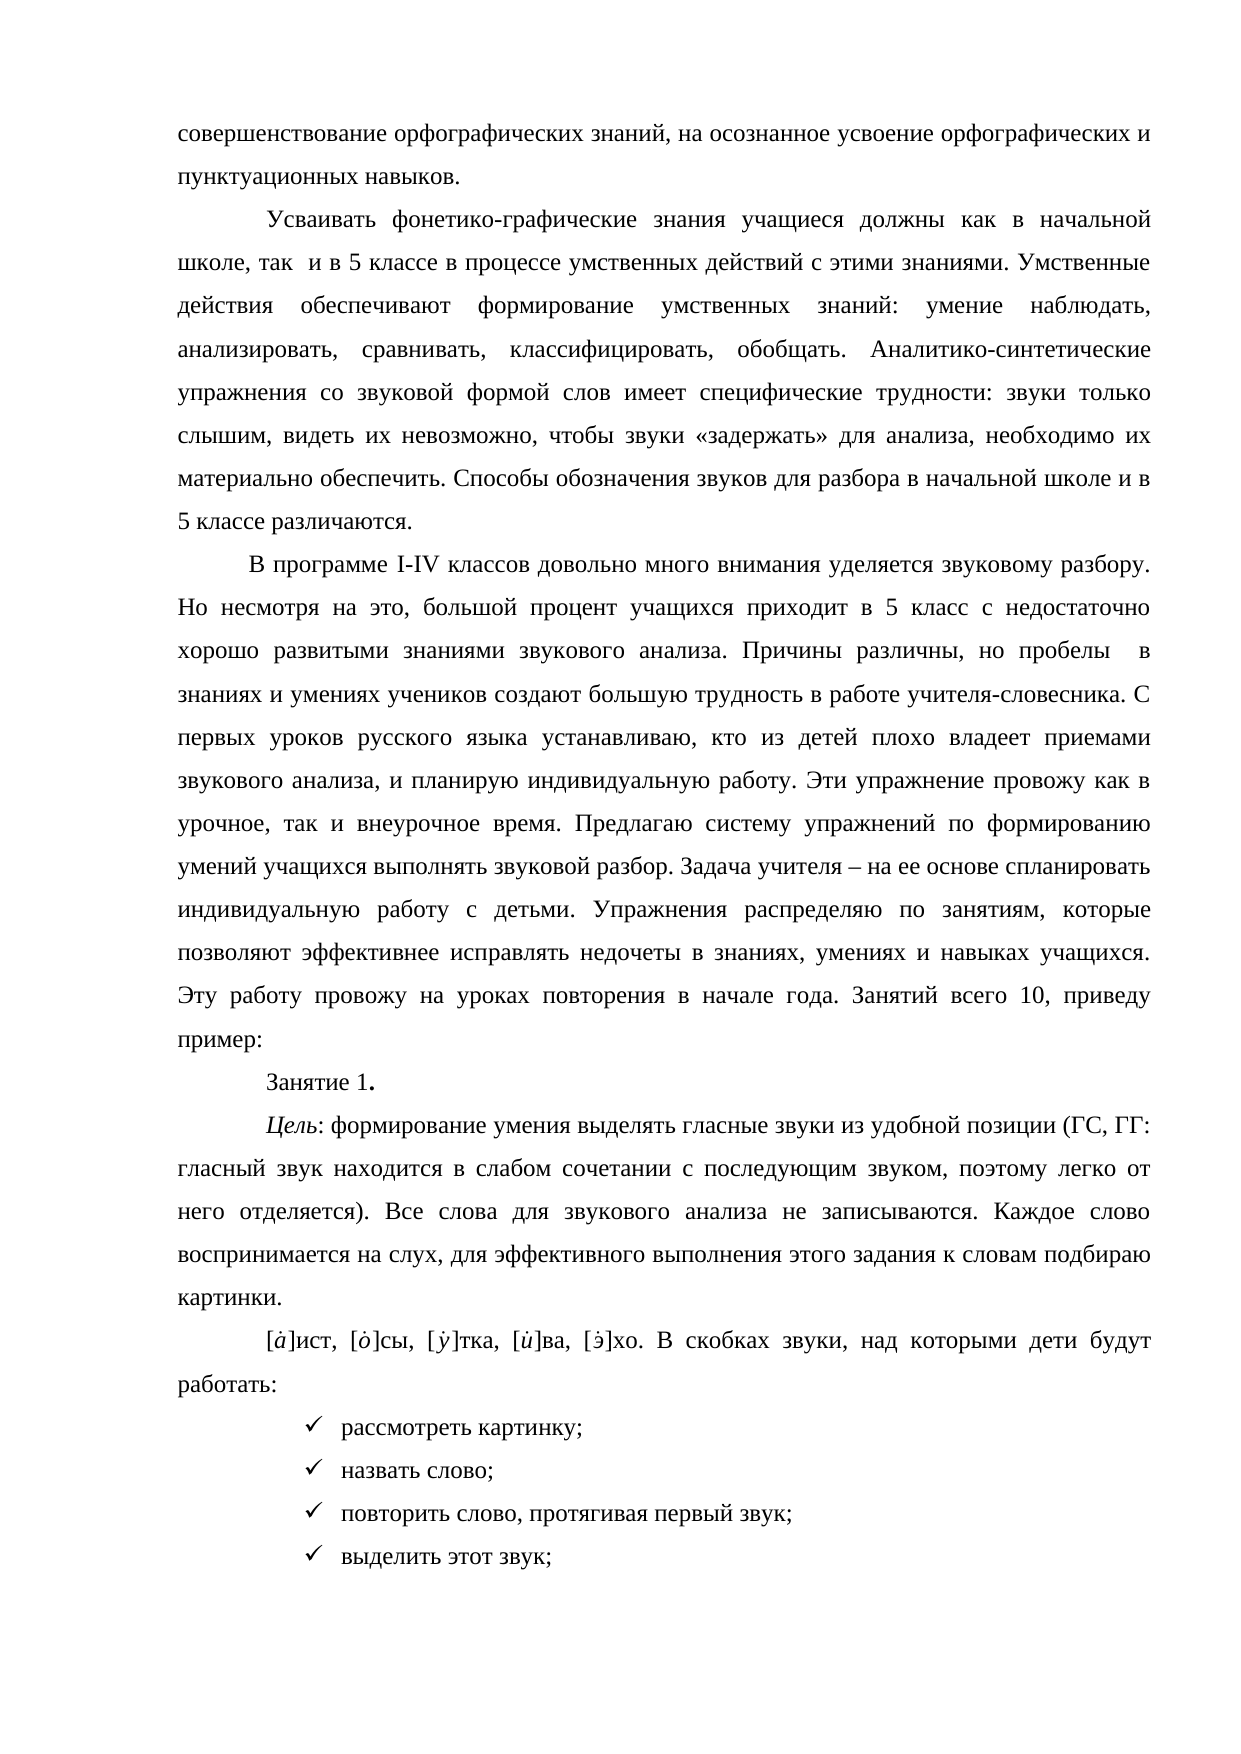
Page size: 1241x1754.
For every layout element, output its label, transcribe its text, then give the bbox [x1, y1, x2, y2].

list рассмотреть картинку; [303, 1412, 1152, 1441]
list назвать слово; [303, 1455, 1152, 1484]
text Занятие 1. [177, 1067, 1152, 1096]
list выделить этот звук; [303, 1541, 1152, 1570]
text Цель: формирование умения выделять гласные звуки из удобной позиции (ГС, ГГ: гласный звук находится в слабом сочетании с последующим звуком, поэтому легко от него отделяется). Все слова для звукового анализа не записываются. Каждое слово воспринимается на слух, для эффективного выполнения этого задания к словам подбираю картинки. [177, 1110, 1152, 1311]
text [177, 118, 1152, 190]
list повторить слово, протягивая первый звук; [303, 1498, 1152, 1527]
text В программе I-IV классов довольно много внимания уделяется звуковому разбору. Но несмотря на это, большой процент учащихся приходит в 5 класс с недостаточно хорошо развитыми знаниями звукового анализа. Причины различны, но пробелы в знаниях и умениях учеников создают большую трудность в работе учителя-словесника. С первых уроков русского языка устанавливаю, кто из детей плохо владеет приемами звукового анализа, и планирую индивидуальную работу. Эти упражнение провожу как в урочное, так и внеурочное время. Предлагаю систему упражнений по формированию умений учащихся выполнять звуковой разбор. Задача учителя – на ее основе спланировать индивидуальную работу с детьми. Упражнения распределяю по занятиям, которые позволяют эффективнее исправлять недочеты в знаниях, умениях и навыках учащихся. Эту работу провожу на уроках повторения в начале года. Занятий всего 10, приведу пример: [177, 549, 1152, 1052]
text []ист, []сы, []тка, []ва, []хо. В скобках звуки, над которыми дети будут работать: [177, 1326, 1152, 1397]
text Усваивать фонетико-графические знания учащиеся должны как в начальной школе, так и в 5 классе в процессе умственных действий с этими знаниями. Умственные действия обеспечивают формирование умственных знаний: умение наблюдать, анализировать, сравнивать, классифицировать, обобщать. Аналитико-синтетические упражнения со звуковой формой слов имеет специфические трудности: звуки только слышим, видеть их невозможно, чтобы звуки «задержать» для анализа, необходимо их материально обеспечить. Способы обозначения звуков для разбора в начальной школе и в 5 классе различаются. [177, 204, 1152, 535]
